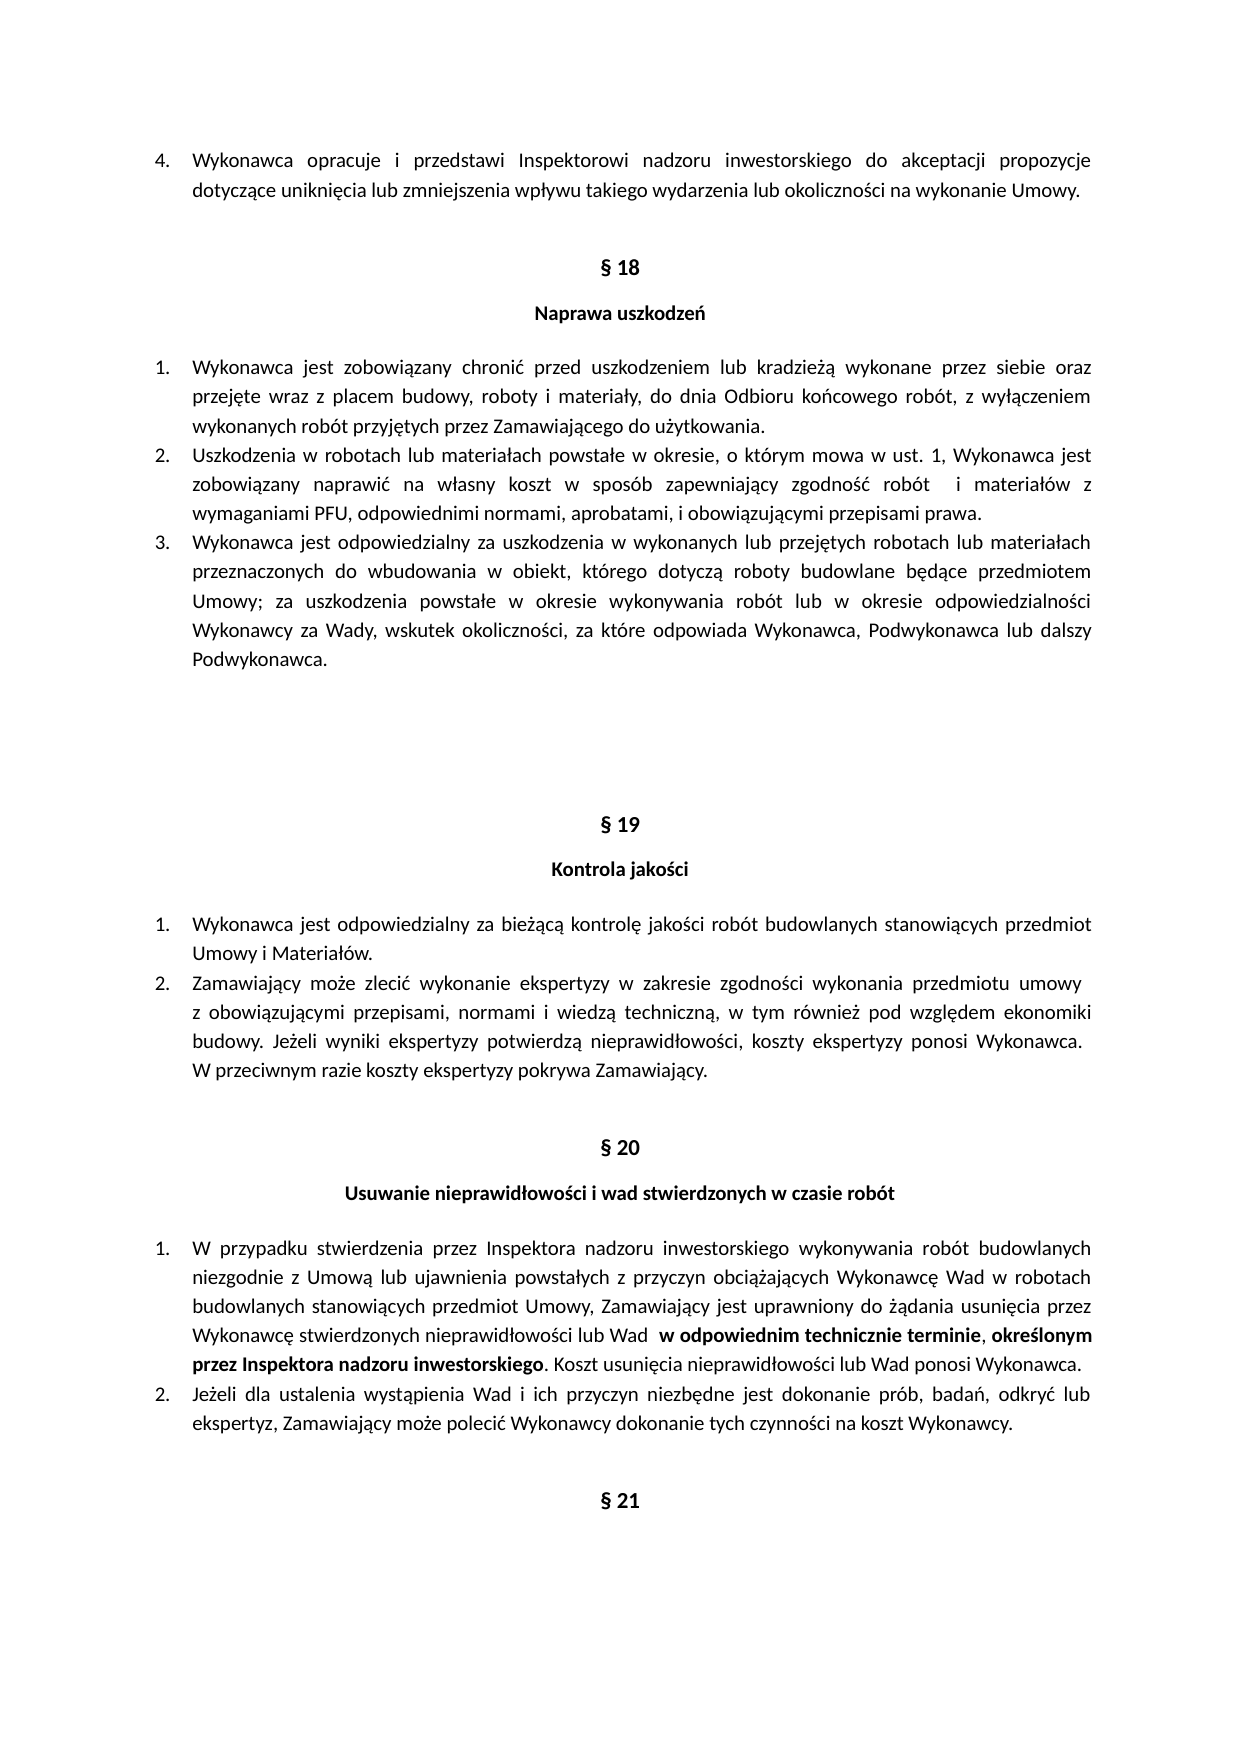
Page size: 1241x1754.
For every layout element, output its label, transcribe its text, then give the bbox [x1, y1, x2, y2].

list Uszkodzenia w robotach lub materiałach powstałe w okresie, o którym mowa w ust. 1, Wykonawca jest zobowiązany naprawić na własny koszt w sposób zapewniający zgodność robót i materiałów z wymaganiami PFU, odpowiednimi normami, aprobatami, i obowiązującymi przepisami prawa. [154, 442, 1093, 526]
text § 20 [148, 1133, 1093, 1161]
text Usuwanie nieprawidłowości i wad stwierdzonych w czasie robót [148, 1180, 1093, 1206]
list W przypadku stwierdzenia przez Inspektora nadzoru inwestorskiego wykonywania robót budowlanych niezgodnie z Umową lub ujawnienia powstałych z przyczyn obciążających Wykonawcę Wad w robotach budowlanych stanowiących przedmiot Umowy, Zamawiający jest uprawniony do żądania usunięcia przez Wykonawcę stwierdzonych nieprawidłowości lub Wad w odpowiednim technicznie terminie, określonym przez Inspektora nadzoru inwestorskiego. Koszt usunięcia nieprawidłowości lub Wad ponosi Wykonawca. [154, 1235, 1093, 1377]
text § 18 [148, 253, 1093, 281]
text § 19 [148, 810, 1093, 838]
list Jeżeli dla ustalenia wystąpienia Wad i ich przyczyn niezbędne jest dokonanie prób, badań, odkryć lub ekspertyz, Zamawiający może polecić Wykonawcy dokonanie tych czynności na koszt Wykonawcy. [154, 1381, 1093, 1435]
text Naprawa uszkodzeń [148, 300, 1093, 325]
list Wykonawca jest odpowiedzialny za bieżącą kontrolę jakości robót budowlanych stanowiących przedmiot Umowy i Materiałów. [154, 911, 1093, 966]
text § 21 [148, 1486, 1093, 1514]
list Wykonawca opracuje i przedstawi Inspektorowi nadzoru inwestorskiego do akceptacji propozycje dotyczące uniknięcia lub zmniejszenia wpływu takiego wydarzenia lub okoliczności na wykonanie Umowy. [154, 148, 1093, 202]
list Wykonawca jest zobowiązany chronić przed uszkodzeniem lub kradzieżą wykonane przez siebie oraz przejęte wraz z placem budowy, roboty i materiały, do dnia Odbioru końcowego robót, z wyłączeniem wykonanych robót przyjętych przez Zamawiającego do użytkowania. [154, 354, 1093, 438]
text Kontrola jakości [148, 857, 1093, 882]
list Wykonawca jest odpowiedzialny za uszkodzenia w wykonanych lub przejętych robotach lub materiałach przeznaczonych do wbudowania w obiekt, którego dotyczą roboty budowlane będące przedmiotem Umowy; za uszkodzenia powstałe w okresie wykonywania robót lub w okresie odpowiedzialności Wykonawcy za Wady, wskutek okoliczności, za które odpowiada Wykonawca, Podwykonawca lub dalszy Podwykonawca. [154, 529, 1093, 672]
list Zamawiający może zlecić wykonanie ekspertyzy w zakresie zgodności wykonania przedmiotu umowy z obowiązującymi przepisami, normami i wiedzą techniczną, w tym również pod względem ekonomiki budowy. Jeżeli wyniki ekspertyzy potwierdzą nieprawidłowości, koszty ekspertyzy ponosi Wykonawca. W przeciwnym razie koszty ekspertyzy pokrywa Zamawiający. [154, 970, 1093, 1083]
